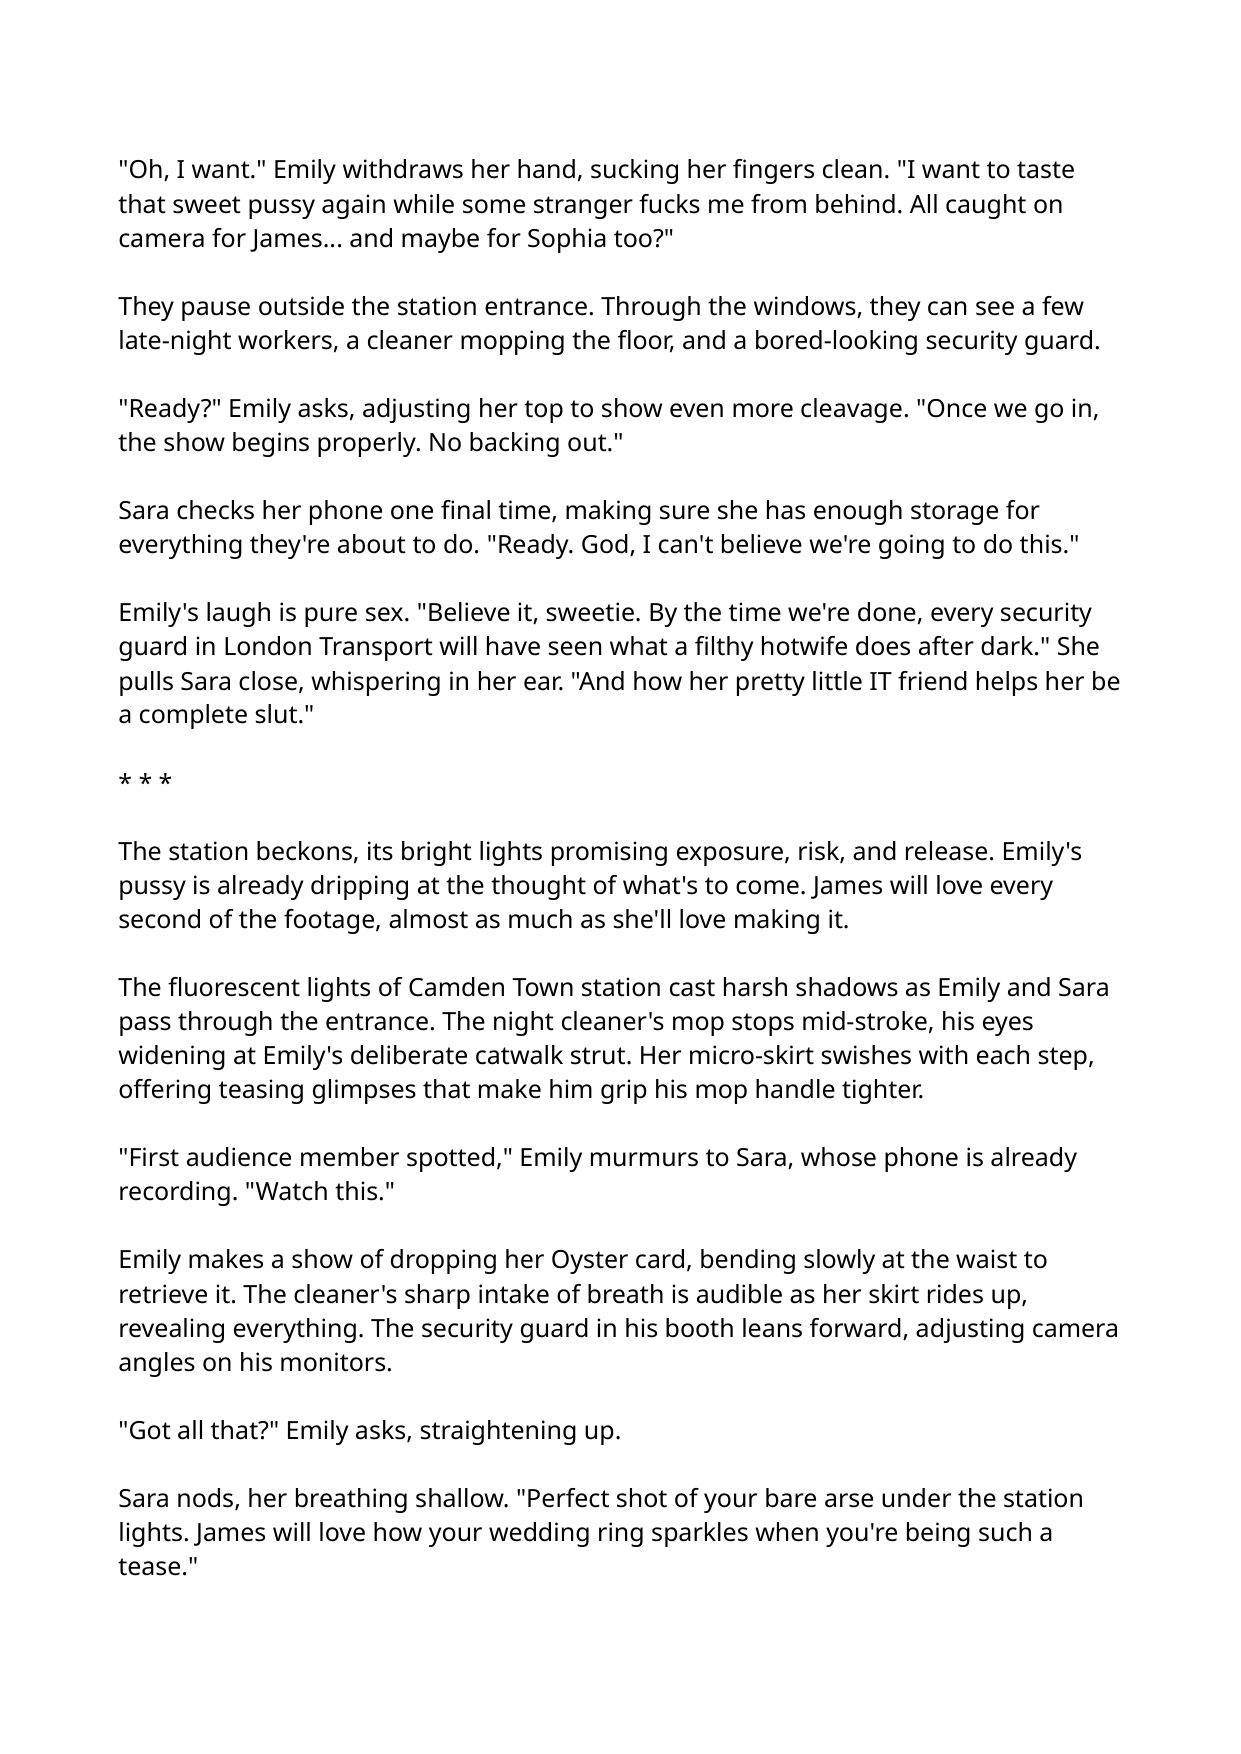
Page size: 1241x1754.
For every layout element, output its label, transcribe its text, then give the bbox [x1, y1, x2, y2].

text * * * [118, 765, 1122, 799]
text Emily's laugh is pure sex. "Believe it, sweetie. By the time we're done, every security guard in London Transport will have seen what a filthy hotwife does after dark." She pulls Sara close, whispering in her ear. "And how her pretty little IT friend helps her be a complete slut." [118, 595, 1122, 731]
text Emily makes a show of dropping her Oyster card, bending slowly at the waist to retrieve it. The cleaner's sharp intake of breath is audible as her skirt rides up, revealing everything. The security guard in his booth leans forward, adjusting camera angles on his monitors. [118, 1242, 1122, 1378]
text Sara checks her phone one final time, making sure she has enough storage for everything they're about to do. "Ready. God, I can't believe we're going to do this." [118, 493, 1122, 561]
text "First audience member spotted," Emily murmurs to Sara, whose phone is already recording. "Watch this." [118, 1140, 1122, 1208]
text Sara nods, her breathing shallow. "Perfect shot of your bare arse under the station lights. James will love how your wedding ring sparkles when you're being such a tease." [118, 1481, 1122, 1583]
text The station beckons, its bright lights promising exposure, risk, and release. Emily's pussy is already dripping at the thought of what's to come. James will love every second of the footage, almost as much as she'll love making it. [118, 833, 1122, 936]
text "Oh, I want." Emily withdraws her hand, sucking her fingers clean. "I want to taste that sweet pussy again while some stranger fucks me from behind. All caught on camera for James... and maybe for Sophia too?" [118, 152, 1122, 254]
text They pause outside the station entrance. Through the windows, they can see a few late-night workers, a cleaner mopping the floor, and a bored-looking security guard. [118, 288, 1122, 357]
text "Got all that?" Emily asks, straightening up. [118, 1412, 1122, 1447]
text The fluorescent lights of Camden Town station cast harsh shadows as Emily and Sara pass through the entrance. The night cleaner's mop stops mid-stroke, his eyes widening at Emily's deliberate catwalk strut. Her micro-skirt swishes with each step, offering teasing glimpses that make him grip his mop handle tighter. [118, 970, 1122, 1106]
text "Ready?" Emily asks, adjusting her top to show even more cleavage. "Once we go in, the show begins properly. No backing out." [118, 391, 1122, 459]
